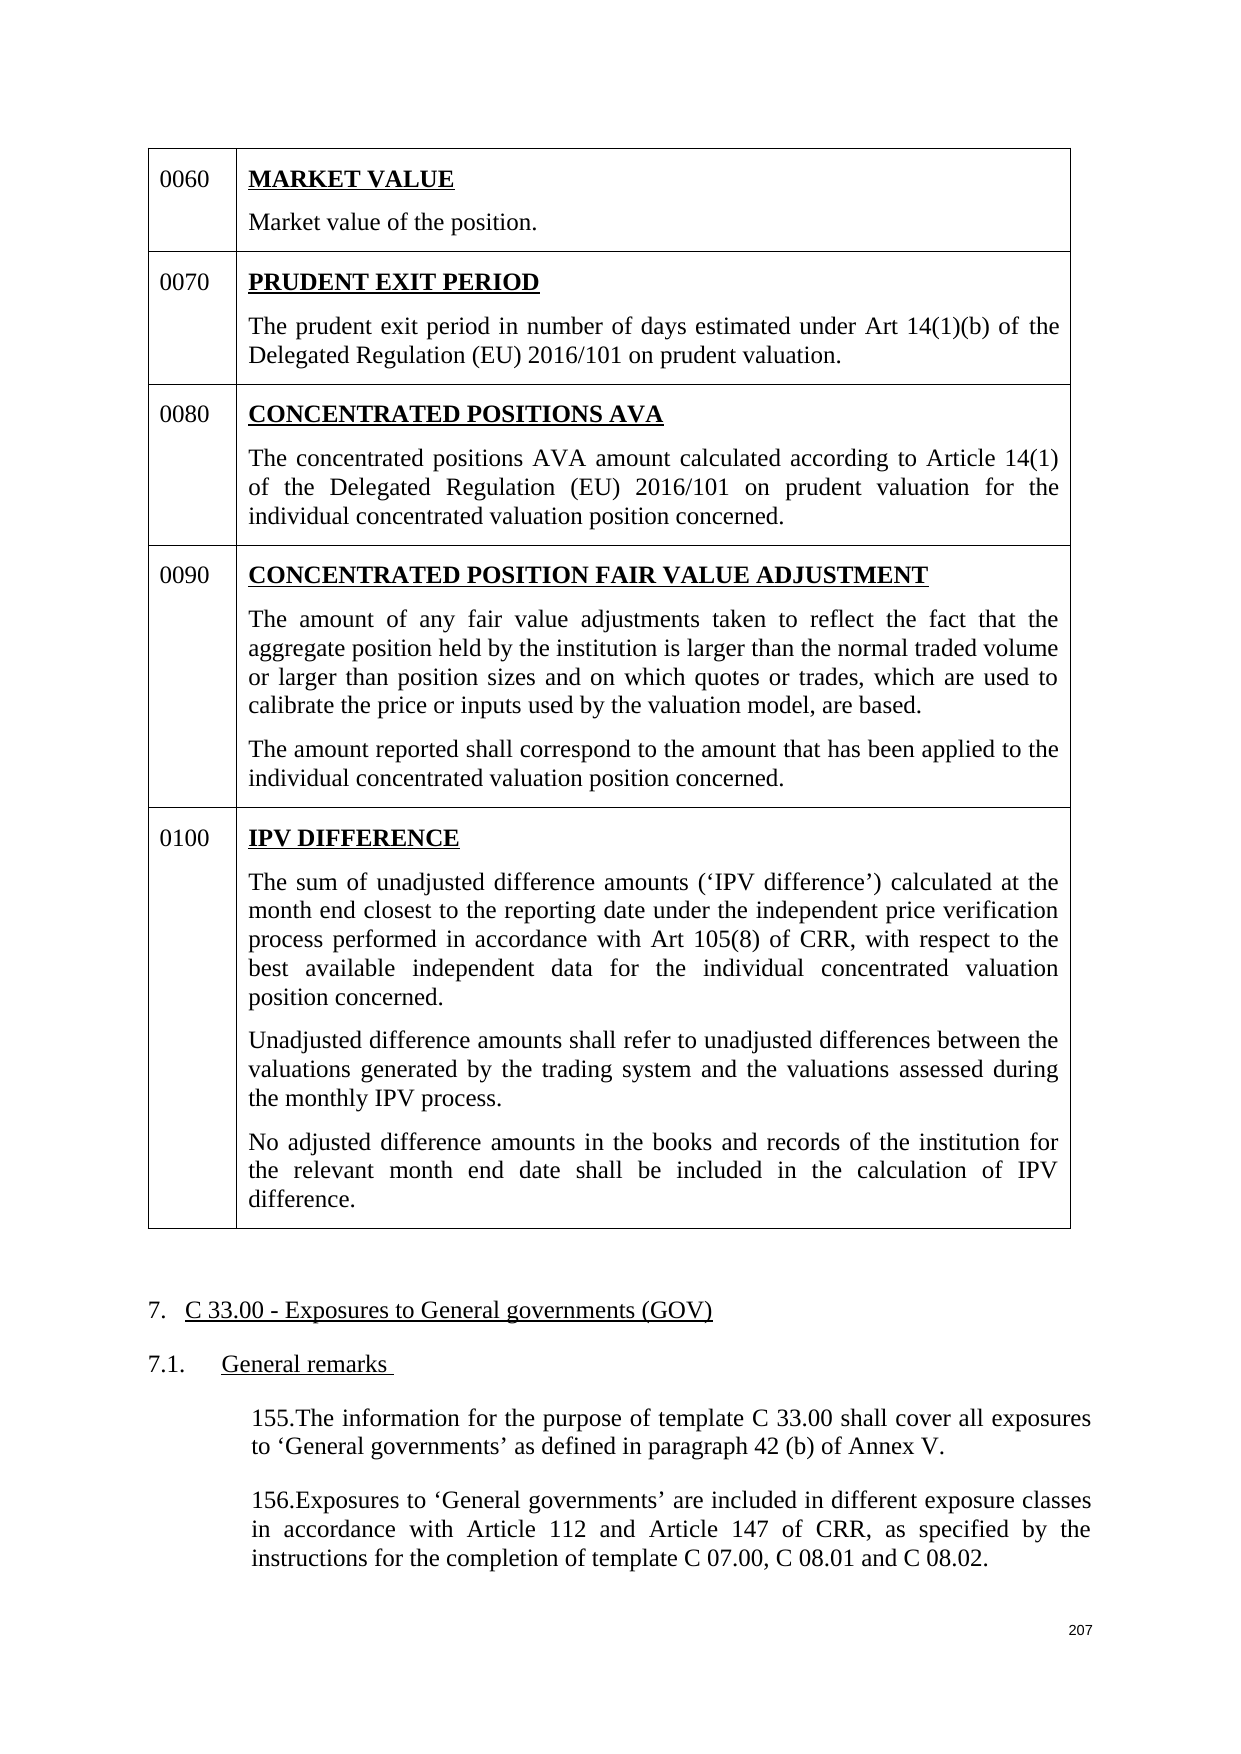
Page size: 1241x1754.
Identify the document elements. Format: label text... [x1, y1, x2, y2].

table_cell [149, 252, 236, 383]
list 155. The information for the purpose of template C 33.00 shall cover all exposures to ‘General governments’ as defined in paragraph 42 (b) of Annex V. [251, 1403, 1093, 1460]
list 7. C 33.00 - Exposures to General governments (GOV) [148, 1295, 1093, 1324]
list 156. Exposures to ‘General governments’ are included in different exposure classes in accordance with Article 112 and Article 147 of CRR, as specified by the instructions for the completion of template C 07.00, C 08.01 and C 08.02. [251, 1485, 1093, 1571]
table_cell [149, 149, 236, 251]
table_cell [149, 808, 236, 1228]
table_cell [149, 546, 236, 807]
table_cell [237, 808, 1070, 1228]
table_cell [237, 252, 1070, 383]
list 7.1. General remarks [148, 1349, 1093, 1378]
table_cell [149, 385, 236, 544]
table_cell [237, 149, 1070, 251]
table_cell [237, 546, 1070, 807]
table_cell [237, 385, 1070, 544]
